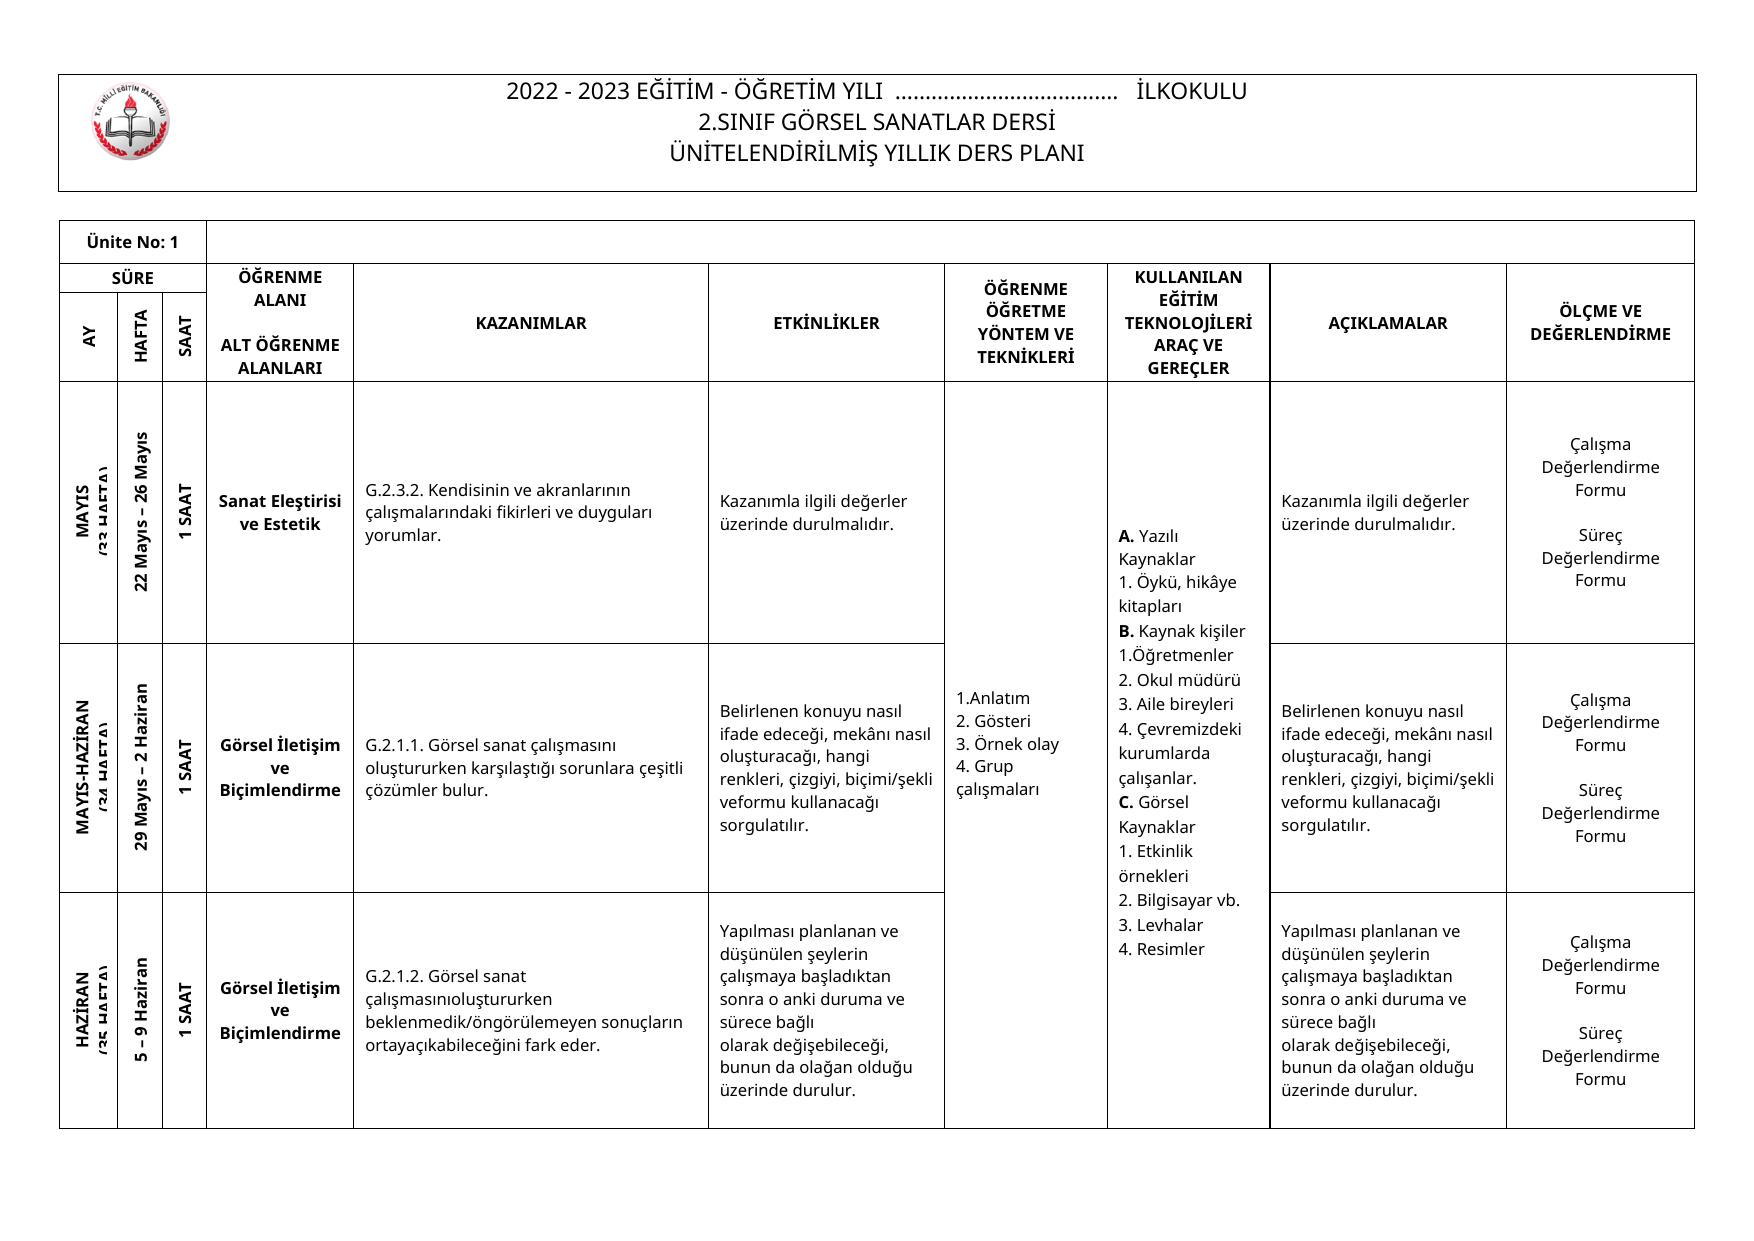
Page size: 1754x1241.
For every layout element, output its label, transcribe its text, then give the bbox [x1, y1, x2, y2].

picture [85, 77, 175, 167]
table_cell A. Yazılı Kaynaklar 1. Öykü, hikâye kitapları B. Kaynak kişiler 1.Öğretmenler 2. Okul müdürü 3. Aile bireyleri 4. Çevremizdeki kurumlarda çalışanlar. C. Görsel Kaynaklar 1. Etkinlik örnekleri 2. Bilgisayar vb. 3. Levhalar 4. Resimler [1108, 382, 1269, 1128]
table_cell Çalışma Değerlendirme Formu Süreç Değerlendirme Formu [1507, 644, 1694, 892]
table_cell 29 Mayıs – 2 Haziran [118, 644, 162, 892]
table_cell Belirlenen konuyu nasıl ifade edeceği, mekânı nasıl oluşturacağı, hangi renkleri, çizgiyi, biçimi/şekli veformu kullanacağı sorgulatılır. [1271, 644, 1506, 892]
table_cell Görsel İletişim ve Biçimlendirme [207, 644, 353, 892]
table_cell SÜRE [60, 264, 206, 292]
table_cell Belirlenen konuyu nasıl ifade edeceği, mekânı nasıl oluşturacağı, hangi renkleri, çizgiyi, biçimi/şekli veformu kullanacağı sorgulatılır. [709, 644, 944, 892]
table_cell 1 SAAT [163, 644, 206, 892]
table_cell G.2.1.1. Görsel sanat çalışmasını oluştururken karşılaştığı sorunlara çeşitli çözümler bulur. [354, 644, 708, 892]
table_cell Kazanımla ilgili değerler üzerinde durulmalıdır. [709, 382, 944, 643]
table_cell Çalışma Değerlendirme Formu Süreç Değerlendirme Formu [1507, 893, 1694, 1128]
table_cell AÇIKLAMALAR [1271, 264, 1506, 381]
table_cell Yapılması planlanan ve düşünülen şeylerin çalışmaya başladıktan sonra o anki duruma ve sürece bağlı olarak değişebileceği, bunun da olağan olduğu üzerinde durulur. [1271, 893, 1506, 1128]
table_cell ETKİNLİKLER [709, 264, 944, 381]
table_cell G.2.3.2. Kendisinin ve akranlarının çalışmalarındaki fikirleri ve duyguları yorumlar. [354, 382, 708, 643]
table_cell 22 Mayıs – 26 Mayıs [118, 382, 162, 643]
table_cell ÖĞRENME ÖĞRETME YÖNTEM VE TEKNİKLERİ [945, 264, 1107, 381]
table_cell 1.Anlatım 2. Gösteri 3. Örnek olay 4. Grup çalışmaları [945, 382, 1107, 1128]
table_cell HAZİRAN (35.HAFTA) [60, 893, 117, 1128]
table_cell MAYIS-HAZİRAN (34.HAFTA) [60, 644, 117, 892]
table_cell HAFTA [118, 293, 162, 381]
table_cell 1 SAAT [163, 893, 206, 1128]
table_cell Yapılması planlanan ve düşünülen şeylerin çalışmaya başladıktan sonra o anki duruma ve sürece bağlı olarak değişebileceği, bunun da olağan olduğu üzerinde durulur. [709, 893, 944, 1128]
table_cell G.2.1.2. Görsel sanat çalışmasınıoluştururken beklenmedik/öngörülemeyen sonuçların ortayaçıkabileceğini fark eder. [354, 893, 708, 1128]
table_cell ÖLÇME VE DEĞERLENDİRME [1507, 264, 1694, 381]
table_cell Kazanımla ilgili değerler üzerinde durulmalıdır. [1271, 382, 1506, 643]
table_cell KAZANIMLAR [354, 264, 708, 381]
table_cell SAAT [163, 293, 206, 381]
table_cell Çalışma Değerlendirme Formu Süreç Değerlendirme Formu [1507, 382, 1694, 643]
table_cell KULLANILAN EĞİTİM TEKNOLOJİLERİ ARAÇ VE GEREÇLER [1108, 264, 1269, 381]
table_cell 5 – 9 Haziran [118, 893, 162, 1128]
table_cell Görsel İletişim ve Biçimlendirme [207, 893, 353, 1128]
table_header [207, 221, 1694, 263]
table_cell MAYIS (33.HAFTA) [60, 382, 117, 643]
table_cell AY [60, 293, 117, 381]
table_cell ÖĞRENME ALANI ALT ÖĞRENME ALANLARI [207, 264, 353, 381]
table_header Ünite No: 1 [60, 221, 206, 263]
table_cell 1 SAAT [163, 382, 206, 643]
table_cell Sanat Eleştirisi ve Estetik [207, 382, 353, 643]
